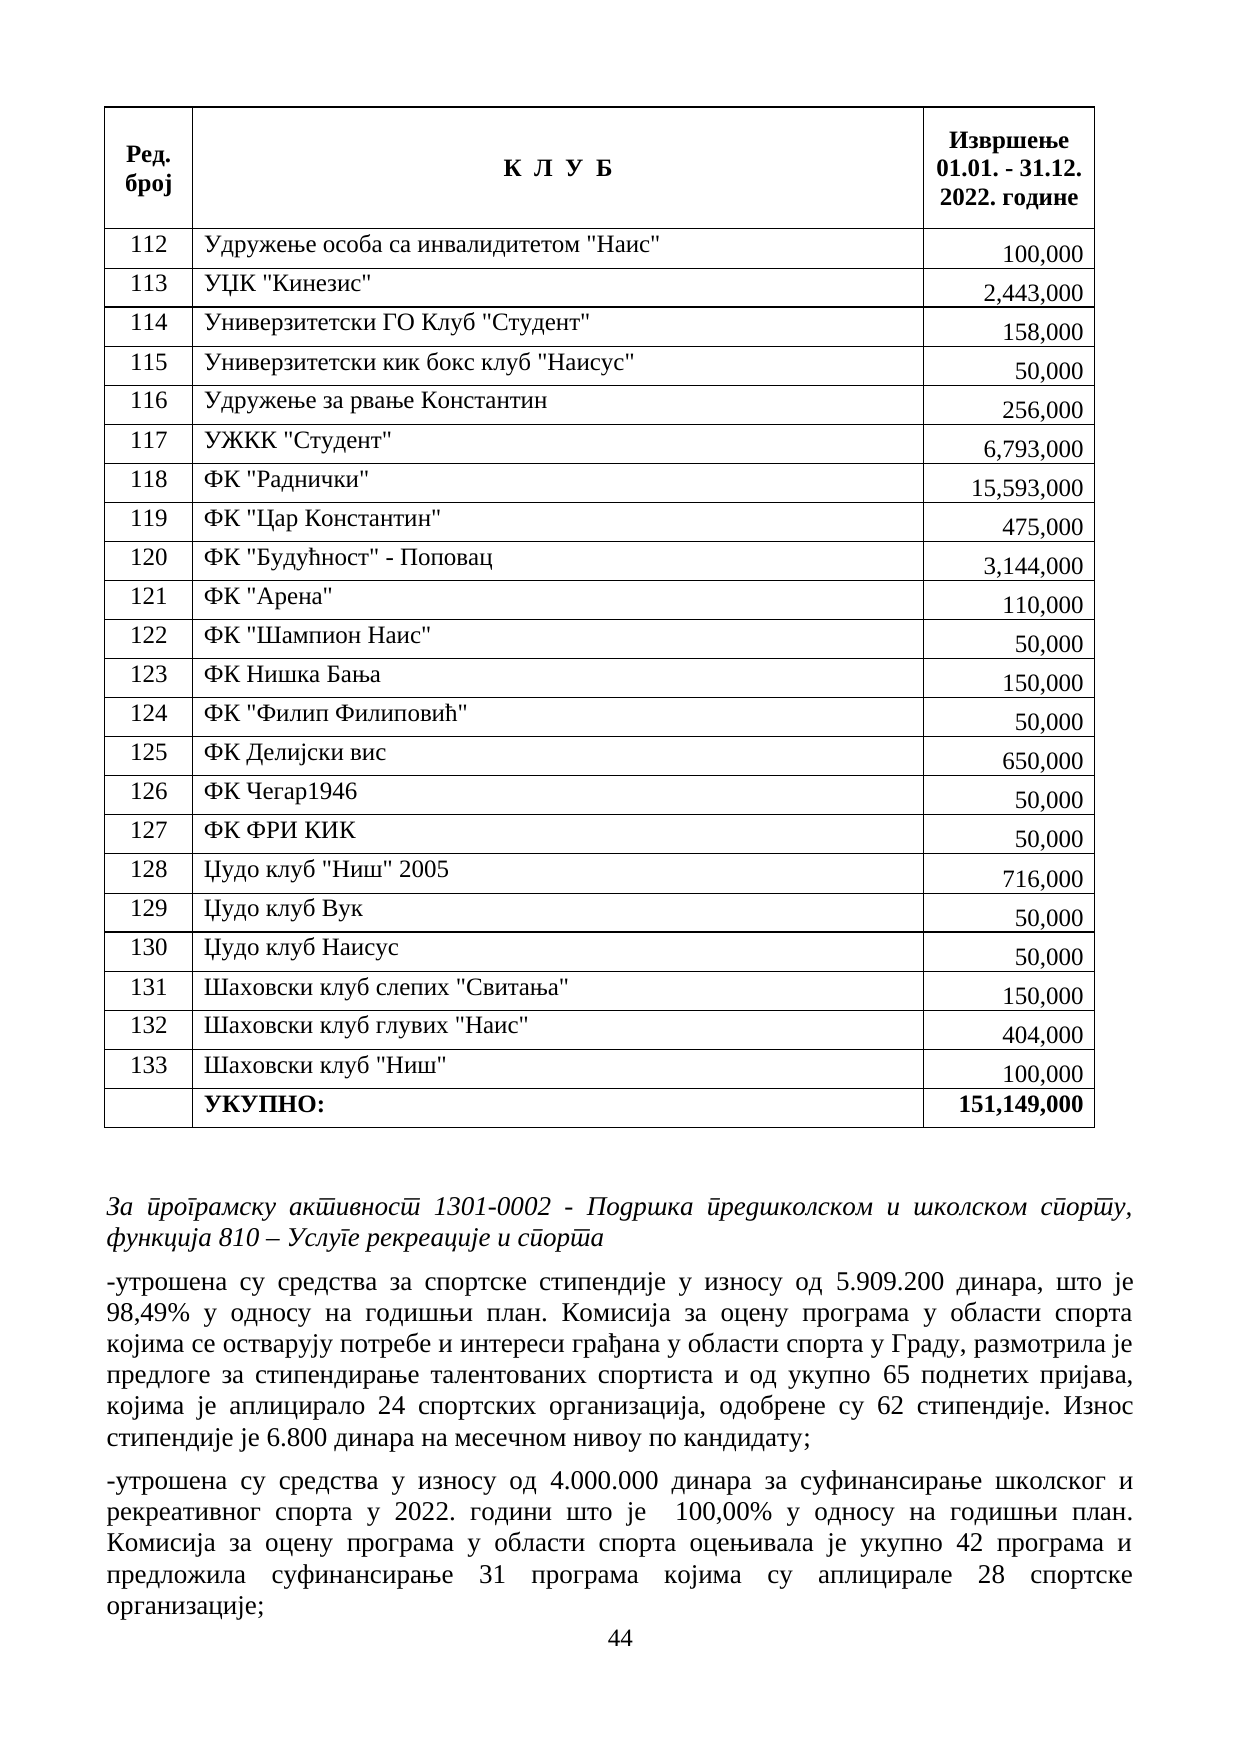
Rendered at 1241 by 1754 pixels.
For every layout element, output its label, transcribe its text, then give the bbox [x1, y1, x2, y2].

table_cell 126 [105, 776, 192, 814]
table_cell Удружење за рвање Константин [193, 386, 923, 424]
table_cell 110,000 [924, 581, 1094, 619]
text -утрошена су средства за спортске стипендије у износу од 5.909.200 динара, што је 98,49% у односу на годишњи план. Комисија за оцену програма у области спорта којима се остварују потребе и интереси грађана у области спорта у Граду, размотрила је предлоге за стипендирање талентованих спортиста и од укупно 65 поднетих пријава, којима је аплицирало 24 спортских организација, одобрене су 62 стипендије. Износ стипендије је 6.800 динара на месечном нивоу по кандидату; [106, 1265, 1134, 1452]
table_cell ФК Делијски вис [193, 737, 923, 775]
table_cell 6,793,000 [924, 425, 1094, 463]
table_cell 128 [105, 854, 192, 892]
table_cell Универзитетски ГО Клуб "Студент" [193, 308, 923, 346]
table_cell 50,000 [924, 933, 1094, 971]
table_cell 158,000 [924, 308, 1094, 346]
table_cell 150,000 [924, 659, 1094, 697]
table_cell 100,000 [924, 1050, 1094, 1088]
table_cell ФК "Арена" [193, 581, 923, 619]
table_cell 150,000 [924, 972, 1094, 1009]
table_cell 50,000 [924, 620, 1094, 658]
table_cell 130 [105, 933, 192, 971]
table_cell 2,443,000 [924, 269, 1094, 306]
table_cell 15,593,000 [924, 464, 1094, 502]
table_cell 50,000 [924, 347, 1094, 384]
table_cell Универзитетски кик бокс клуб "Наисус" [193, 347, 923, 384]
table_cell 3,144,000 [924, 542, 1094, 580]
table_cell 116 [105, 386, 192, 424]
table_cell УЖКК "Студент" [193, 425, 923, 463]
table_cell 50,000 [924, 815, 1094, 853]
table_cell 131 [105, 972, 192, 1009]
text За програмску активност 1301-0002 - Подршка предшколском и школском спорту, функција 810 – Услуге рекреације и спорта [106, 1190, 1134, 1252]
table_cell 127 [105, 815, 192, 853]
table_cell 650,000 [924, 737, 1094, 775]
table_cell 50,000 [924, 698, 1094, 736]
table_cell ФК Чегар1946 [193, 776, 923, 814]
table_cell 122 [105, 620, 192, 658]
table_cell 114 [105, 308, 192, 346]
table_cell 50,000 [924, 894, 1094, 931]
table_cell ФК Нишка Бања [193, 659, 923, 697]
table_cell 129 [105, 894, 192, 931]
table_cell Шаховски клуб слепих "Свитања" [193, 972, 923, 1009]
table_cell Џудо клуб Вук [193, 894, 923, 931]
table_cell 151,149,000 [924, 1089, 1094, 1127]
table_cell УКУПНО: [193, 1089, 923, 1127]
table_cell ФК "Будућност" - Поповац [193, 542, 923, 580]
table_header Ред. број [105, 108, 192, 228]
table_cell Шаховски клуб "Ниш" [193, 1050, 923, 1088]
table_cell 121 [105, 581, 192, 619]
table_cell Удружење особа са инвалидитетом "Наис" [193, 229, 923, 267]
table_cell 133 [105, 1050, 192, 1088]
text -утрошена су средства у износу од 4.000.000 динара за суфинансирање школског и рекреативног спорта у 2022. години што је 100,00% у односу на годишњи план. Комисија за оцену програма у области спорта оцењивала је укупно 42 програма и предложила суфинансирање 31 програма којима су аплицирале 28 спортске организације; [106, 1464, 1134, 1620]
table_cell ФК ФРИ КИК [193, 815, 923, 853]
table_cell 124 [105, 698, 192, 736]
table_header Извршење 01.01. - 31.12. 2022. године [924, 108, 1094, 228]
table_cell Џудо клуб Наисус [193, 933, 923, 971]
table_cell 256,000 [924, 386, 1094, 424]
table_cell 115 [105, 347, 192, 384]
table_cell 475,000 [924, 503, 1094, 541]
table_cell [105, 1089, 192, 1127]
table_cell 120 [105, 542, 192, 580]
table_cell 404,000 [924, 1011, 1094, 1049]
table_cell 716,000 [924, 854, 1094, 892]
table_cell ФК "Цар Константин" [193, 503, 923, 541]
table_cell ФК "Раднички" [193, 464, 923, 502]
table_cell 112 [105, 229, 192, 267]
table_cell 125 [105, 737, 192, 775]
table_cell 100,000 [924, 229, 1094, 267]
table_cell УЏК "Кинезис" [193, 269, 923, 306]
table_cell 113 [105, 269, 192, 306]
table_cell ФК "Филип Филиповић" [193, 698, 923, 736]
table_cell 117 [105, 425, 192, 463]
table_cell 50,000 [924, 776, 1094, 814]
table_cell 118 [105, 464, 192, 502]
table_cell 132 [105, 1011, 192, 1049]
table_cell 123 [105, 659, 192, 697]
table_cell ФК "Шампион Наис" [193, 620, 923, 658]
table_cell Џудо клуб "Ниш" 2005 [193, 854, 923, 892]
table_header К Л У Б [193, 108, 923, 228]
table_cell Шаховски клуб глувих "Наис" [193, 1011, 923, 1049]
table_cell 119 [105, 503, 192, 541]
